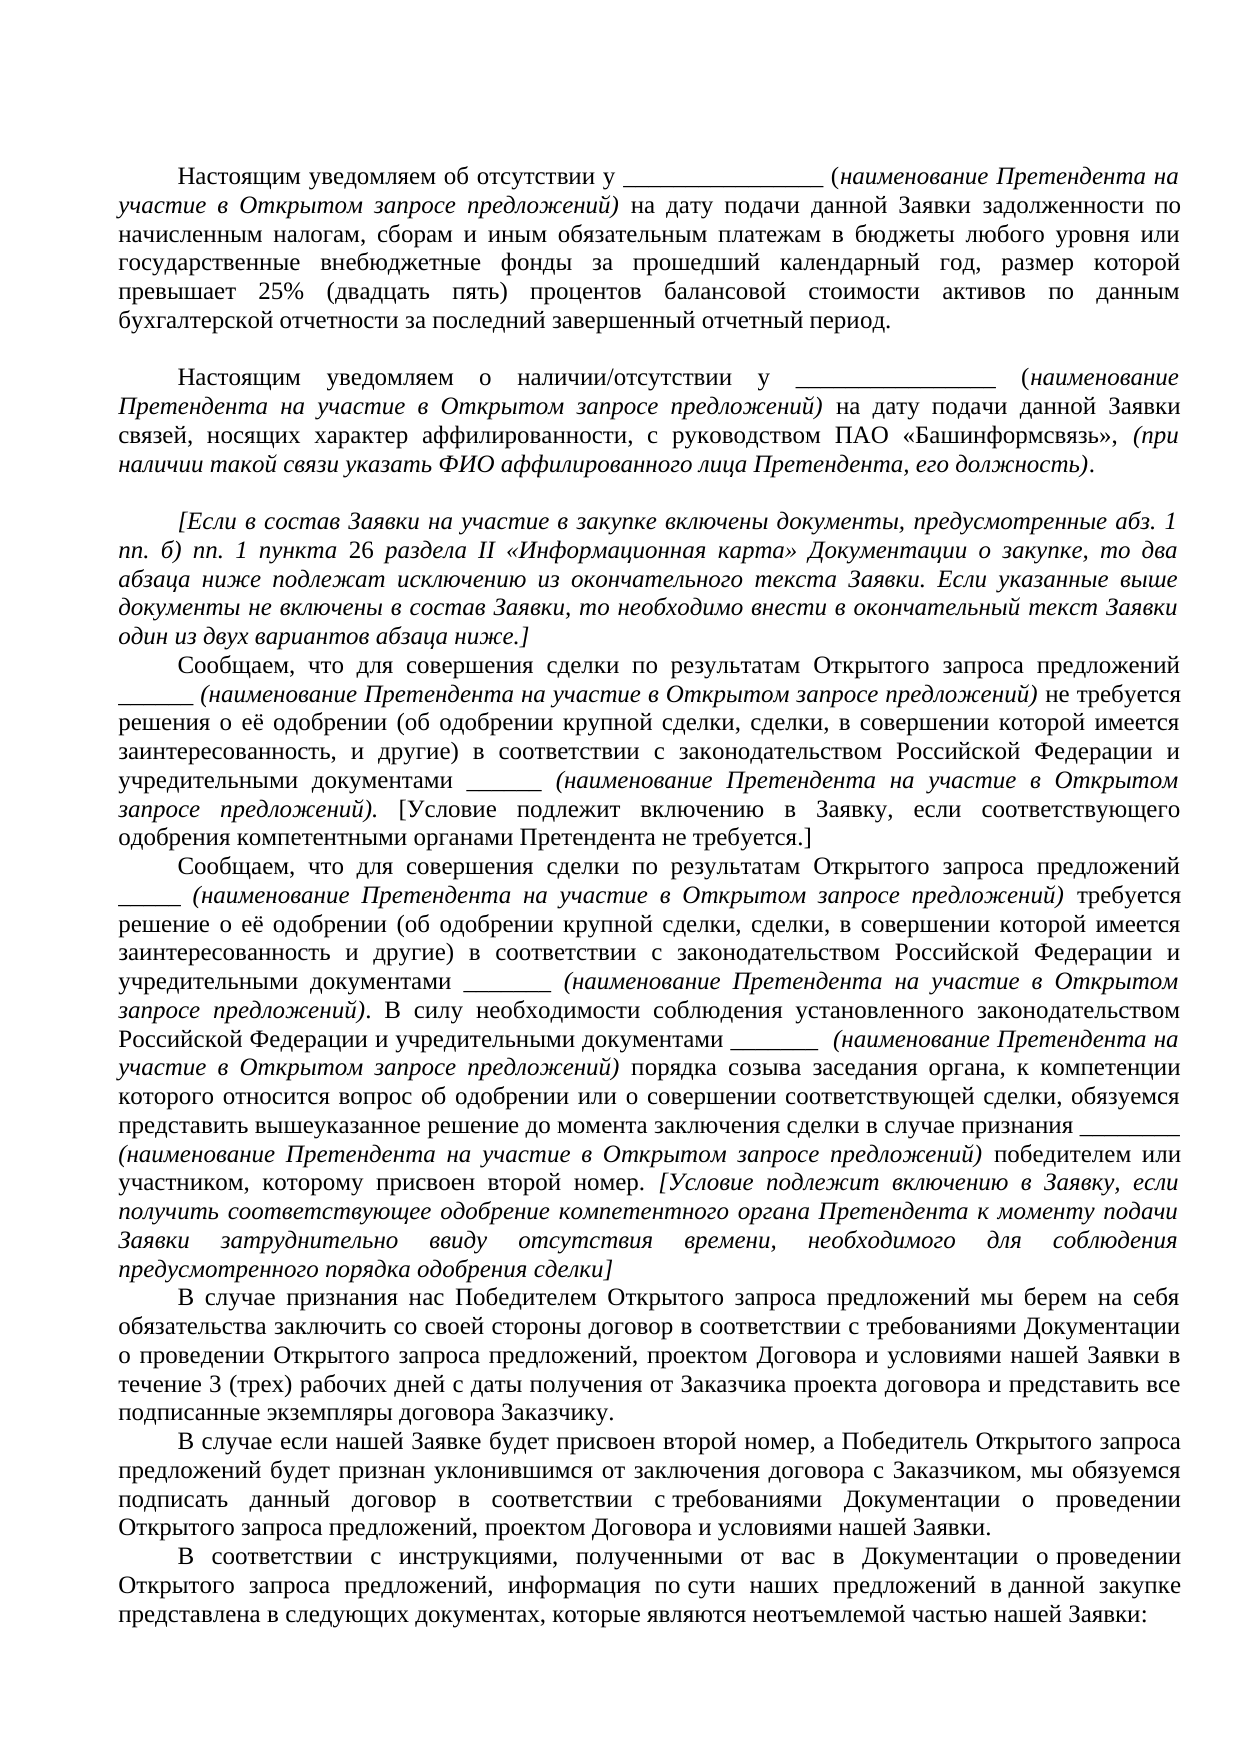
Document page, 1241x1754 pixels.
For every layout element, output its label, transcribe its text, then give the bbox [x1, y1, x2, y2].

text Сообщаем, что для совершения сделки по результатам Открытого запроса предложений ______ (наименование Претендента на участие в Открытом запросе предложений) не требуется решения о её одобрении (об одобрении крупной сделки, сделки, в совершении которой имеется заинтересованность, и другие) в соответствии с законодательством Российской Федерации и учредительными документами ______ (наименование Претендента на участие в Открытом запросе предложений). [Условие подлежит включению в Заявку, если соответствующего одобрения компетентными органами Претендента не требуется.] [118, 650, 1181, 851]
text Настоящим уведомляем о наличии/отсутствии у ________________ (наименование Претендента на участие в Открытом запросе предложений) на дату подачи данной Заявки связей, носящих характер аффилированности, с руководством ПАО «Башинформсвязь», (при наличии такой связи указать ФИО аффилированного лица Претендента, его должность). [118, 362, 1181, 477]
text Настоящим уведомляем об отсутствии у ________________ (наименование Претендента на участие в Открытом запросе предложений) на дату подачи данной Заявки задолженности по начисленным налогам, сборам и иным обязательным платежам в бюджеты любого уровня или государственные внебюджетные фонды за прошедший календарный год, размер которой превышает 25% (двадцать пять) процентов балансовой стоимости активов по данным бухгалтерской отчетности за последний завершенный отчетный период. [118, 161, 1181, 334]
text В случае признания нас Победителем Открытого запроса предложений мы берем на себя обязательства заключить со своей стороны договор в соответствии с требованиями Документации о проведении Открытого запроса предложений, проектом Договора и условиями нашей Заявки в течение 3 (трех) рабочих дней с даты получения от Заказчика проекта договора и представить все подписанные экземпляры договора Заказчику. [118, 1282, 1181, 1426]
text [Если в состав Заявки на участие в закупке включены документы, предусмотренные абз. 1 пп. б) пп. 1 пункта 26 раздела II «Информационная карта» Документации о закупке, то два абзаца ниже подлежат исключению из окончательного текста Заявки. Если указанные выше документы не включены в состав Заявки, то необходимо внести в окончательный текст Заявки один из двух вариантов абзаца ниже.] [118, 506, 1181, 650]
text В случае если нашей Заявке будет присвоен второй номер, а Победитель Открытого запроса предложений будет признан уклонившимся от заключения договора с Заказчиком, мы обязуемся подписать данный договор в соответствии с требованиями Документации о проведении Открытого запроса предложений, проектом Договора и условиями нашей Заявки. [118, 1426, 1181, 1541]
text В соответствии с инструкциями, полученными от вас в Документации о проведении Открытого запроса предложений, информация по сути наших предложений в данной закупке представлена в следующих документах, которые являются неотъемлемой частью нашей Заявки: [118, 1541, 1181, 1627]
text Сообщаем, что для совершения сделки по результатам Открытого запроса предложений _____ (наименование Претендента на участие в Открытом запросе предложений) требуется решение о её одобрении (об одобрении крупной сделки, сделки, в совершении которой имеется заинтересованность и другие) в соответствии с законодательством Российской Федерации и учредительными документами _______ (наименование Претендента на участие в Открытом запросе предложений). В силу необходимости соблюдения установленного законодательством Российской Федерации и учредительными документами _______ (наименование Претендента на участие в Открытом запросе предложений) порядка созыва заседания органа, к компетенции которого относится вопрос об одобрении или о совершении соответствующей сделки, обязуемся представить вышеуказанное решение до момента заключения сделки в случае признания ________ (наименование Претендента на участие в Открытом запросе предложений) победителем или участником, которому присвоен второй номер. [Условие подлежит включению в Заявку, если получить соответствующее одобрение компетентного органа Претендента к моменту подачи Заявки затруднительно ввиду отсутствия времени, необходимого для соблюдения предусмотренного порядка одобрения сделки] [118, 851, 1181, 1282]
